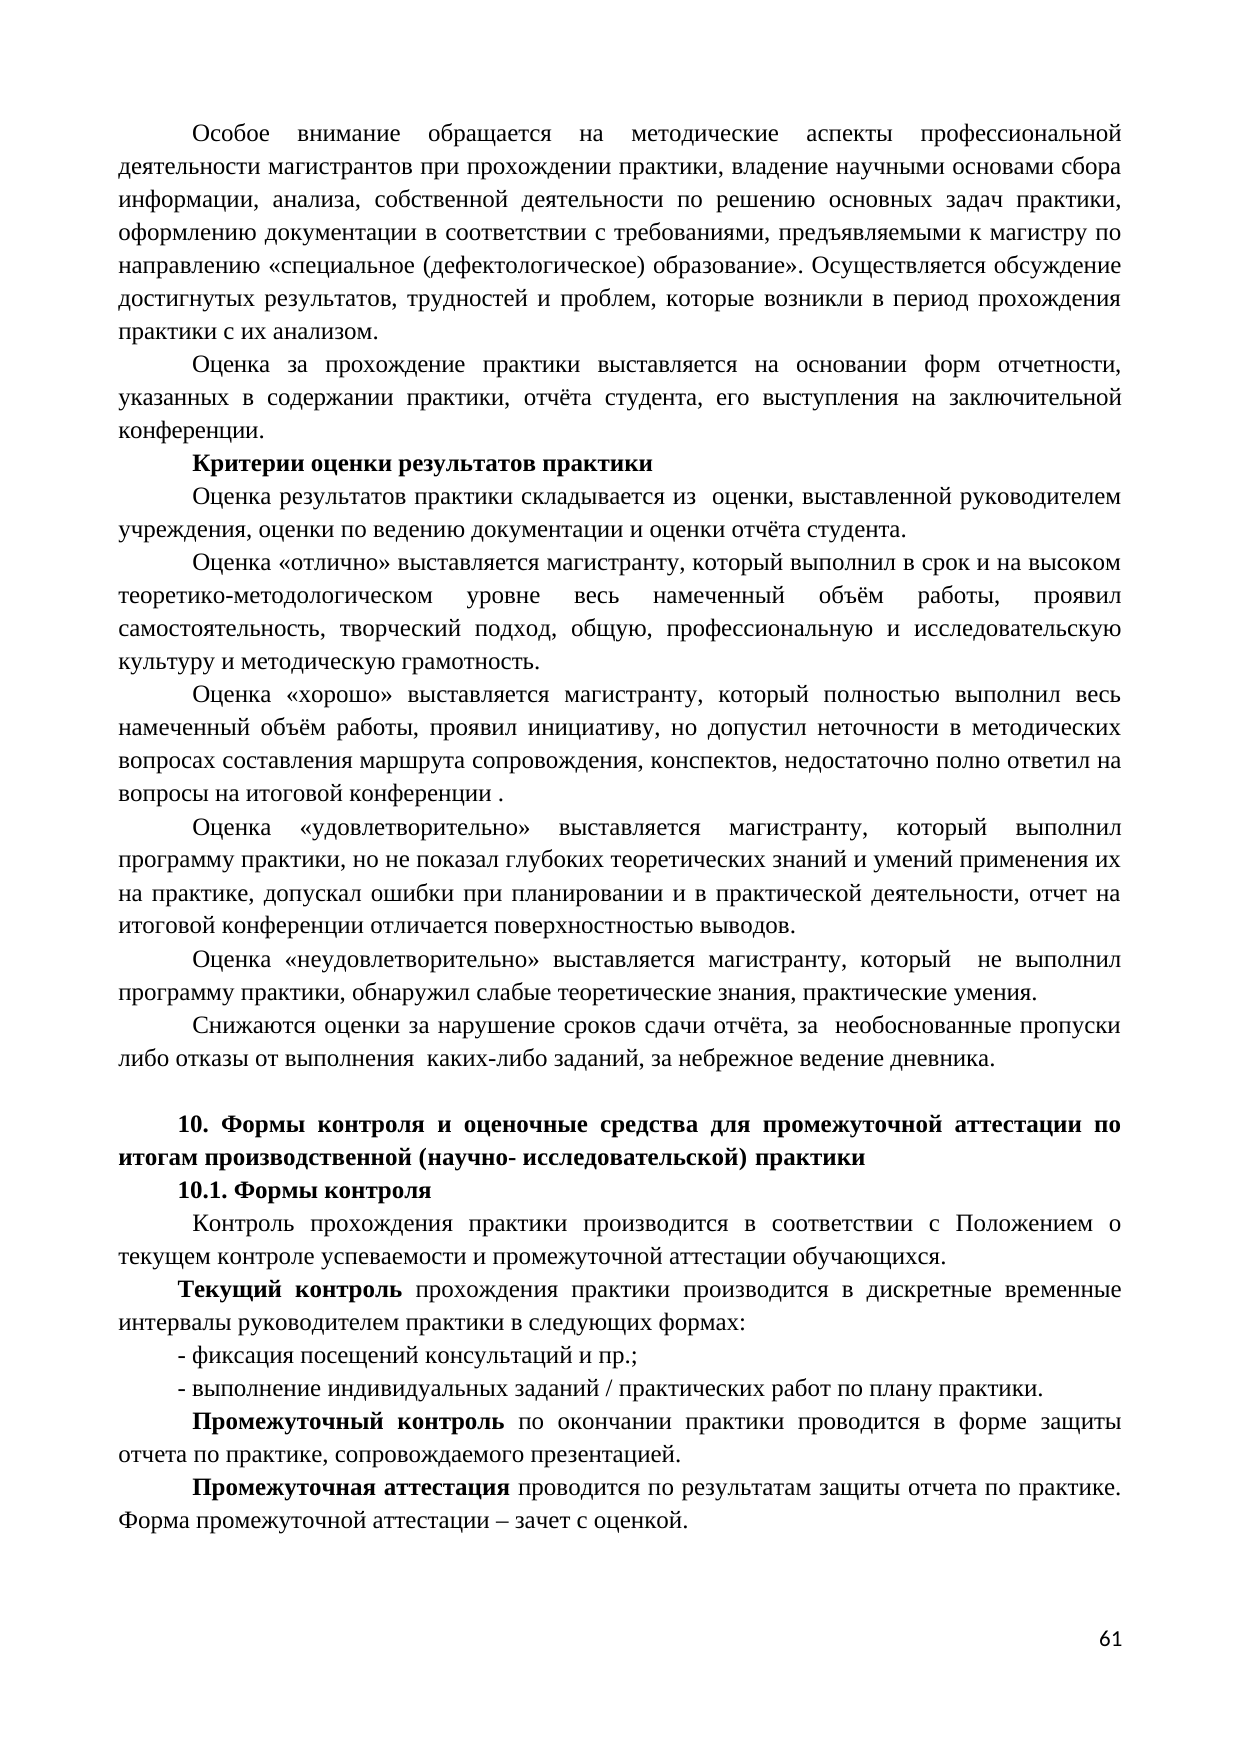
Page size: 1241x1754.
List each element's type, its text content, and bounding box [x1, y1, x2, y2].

title Оценка за прохождение практики выставляется на основании форм отчетности, указанных в содержании практики, отчёта студента, его выступления на заключительной конференции. [118, 349, 1122, 444]
text Оценка «хорошо» выставляется магистранту, который полностью выполнил весь намеченный объём работы, проявил инициативу, но допустил неточности в методических вопросах составления маршрута сопровождения, конспектов, недостаточно полно ответил на вопросы на итоговой конференции . [118, 679, 1122, 807]
text 10. Формы контроля и оценочные средства для промежуточной аттестации по итогам производственной (научно- исследовательской) практики [118, 1109, 1122, 1171]
text - фиксация посещений консультаций и пр.; [118, 1340, 1122, 1369]
text Контроль прохождения практики производится в соответствии с Положением о текущем контроле успеваемости и промежуточной аттестации обучающихся. [118, 1208, 1122, 1269]
text Промежуточный контроль по окончании практики проводится в форме защиты отчета по практике, сопровождаемого презентацией. [118, 1406, 1122, 1468]
text 10.1. Формы контроля [118, 1175, 1122, 1203]
text Текущий контроль прохождения практики производится в дискретные временные интервалы руководителем практики в следующих формах: [118, 1274, 1122, 1336]
text Оценка «отлично» выставляется магистранту, который выполнил в срок и на высоком теоретико-методологическом уровне весь намеченный объём работы, проявил самостоятельность, творческий подход, общую, профессиональную и исследовательскую культуру и методическую грамотность. [118, 547, 1122, 675]
text Снижаются оценки за нарушение сроков сдачи отчёта, за необоснованные пропуски либо отказы от выполнения каких-либо заданий, за небрежное ведение дневника. [118, 1010, 1122, 1071]
title Особое внимание обращается на методические аспекты профессиональной деятельности магистрантов при прохождении практики, владение научными основами сбора информации, анализа, собственной деятельности по решению основных задач практики, оформлению документации в соответствии с требованиями, предъявляемыми к магистру по направлению «специальное (дефектологическое) образование». Осуществляется обсуждение достигнутых результатов, трудностей и проблем, которые возникли в период прохождения практики с их анализом. [118, 118, 1122, 345]
text Оценка «неудовлетворительно» выставляется магистранту, который не выполнил программу практики, обнаружил слабые теоретические знания, практические умения. [118, 944, 1122, 1005]
text Критерии оценки результатов практики [118, 448, 1122, 477]
text Промежуточная аттестация проводится по результатам защиты отчета по практике. Форма промежуточной аттестации – зачет с оценкой. [118, 1472, 1122, 1534]
text Оценка «удовлетворительно» выставляется магистранту, который выполнил программу практики, но не показал глубоких теоретических знаний и умений применения их на практике, допускал ошибки при планировании и в практической деятельности, отчет на итоговой конференции отличается поверхностностью выводов. [118, 812, 1122, 939]
text - выполнение индивидуальных заданий / практических работ по плану практики. [118, 1373, 1122, 1402]
text Оценка результатов практики складывается из оценки, выставленной руководителем учреждения, оценки по ведению документации и оценки отчёта студента. [118, 481, 1122, 543]
